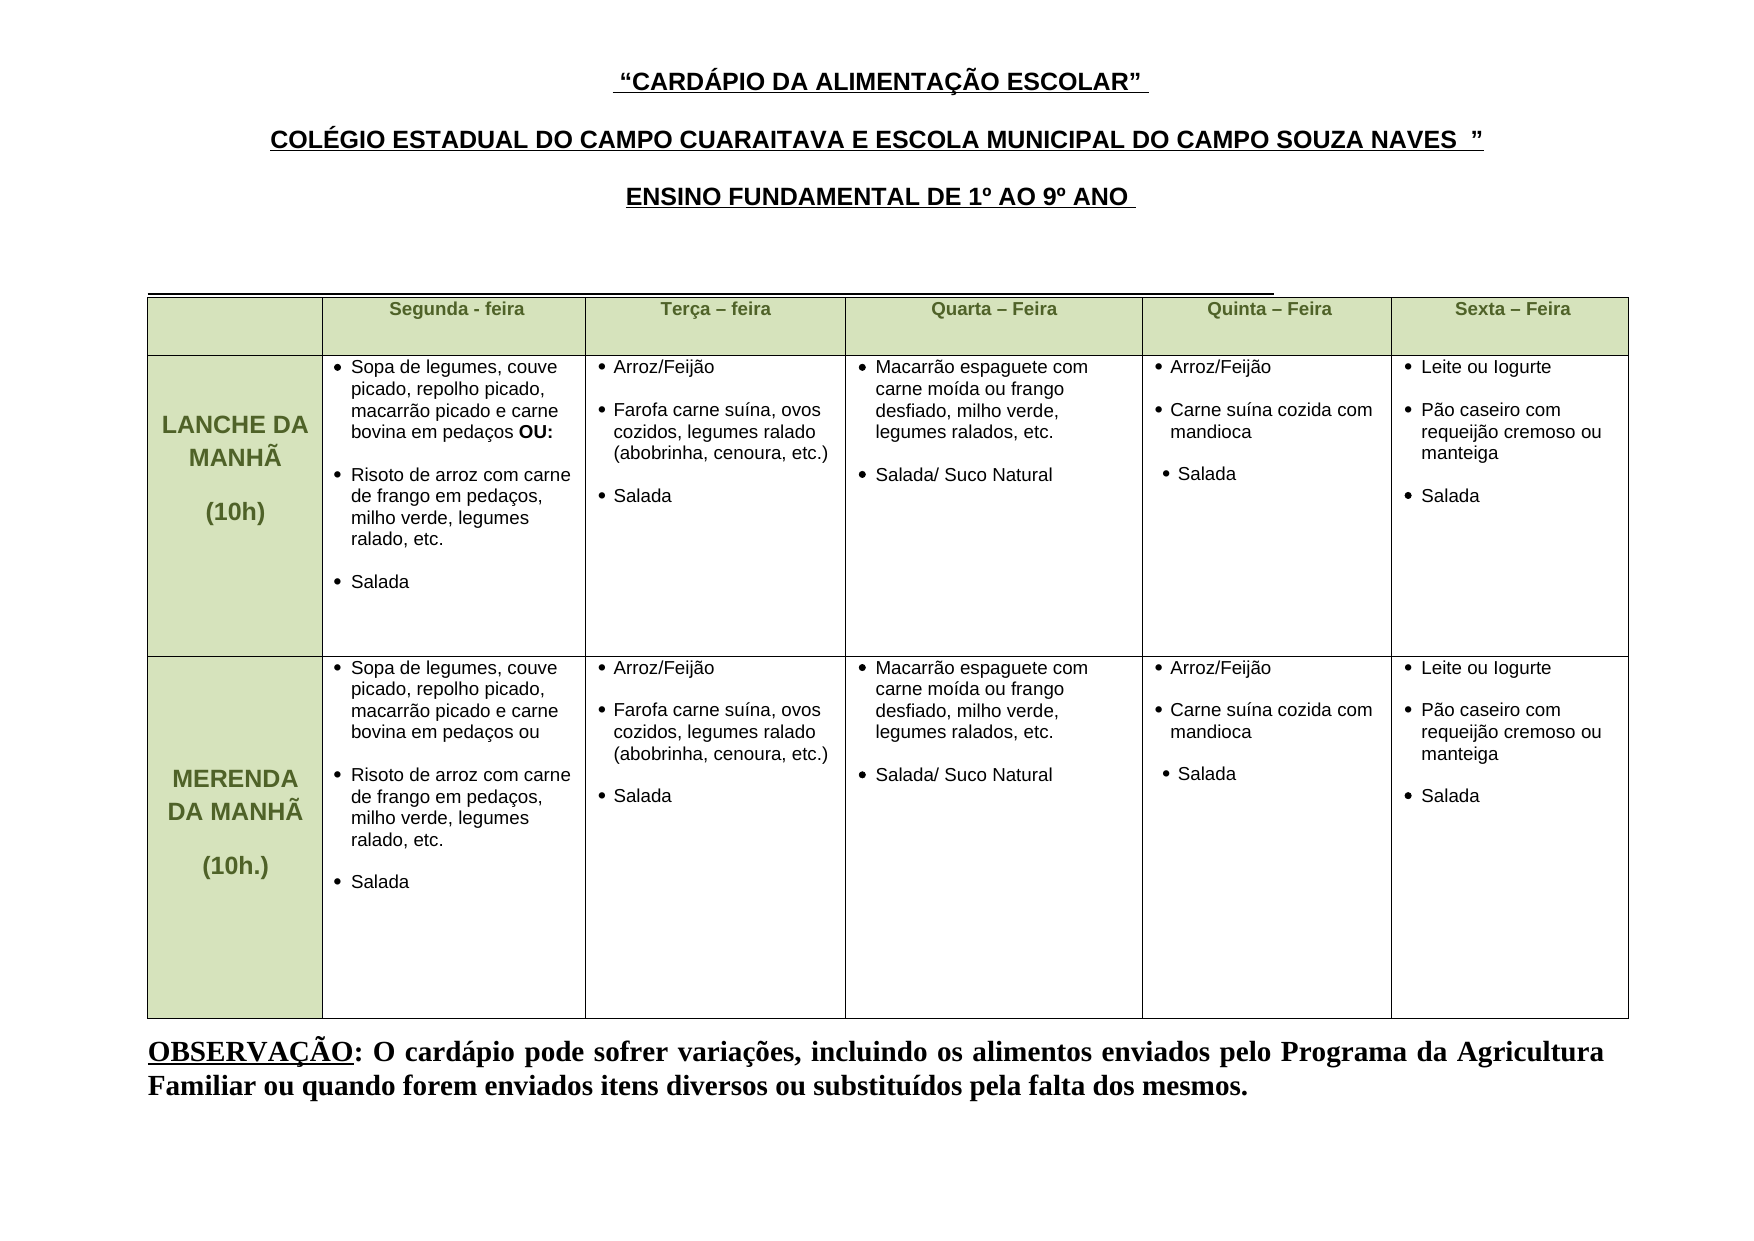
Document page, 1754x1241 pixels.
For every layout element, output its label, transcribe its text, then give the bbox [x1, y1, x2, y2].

table_header [148, 298, 322, 355]
table_header Terça – feira [586, 298, 845, 355]
table_cell Macarrão espaguete com carne moída ou frango desfiado, milho verde, legumes ralados, etc. Salada/ Suco Natural [846, 356, 1142, 656]
table_header Segunda - feira [323, 298, 585, 355]
table_cell LANCHE DA MANHÃ (10h) [148, 356, 322, 656]
table_cell Macarrão espaguete com carne moída ou frango desfiado, milho verde, legumes ralados, etc. Salada/ Suco Natural [846, 657, 1142, 1018]
table_header Sexta – Feira [1392, 298, 1628, 355]
table_cell Arroz/Feijão Carne suína cozida com mandioca Salada [1143, 356, 1391, 656]
table_cell Arroz/Feijão Farofa carne suína, ovos cozidos, legumes ralado (abobrinha, cenoura, etc.) Salada [586, 657, 845, 1018]
table_cell Arroz/Feijão Farofa carne suína, ovos cozidos, legumes ralado (abobrinha, cenoura, etc.) Salada [586, 356, 845, 656]
table_cell Leite ou Iogurte Pão caseiro com requeijão cremoso ou manteiga Salada [1392, 657, 1628, 1018]
table_header Quarta – Feira [846, 298, 1142, 355]
table_cell Leite ou Iogurte Pão caseiro com requeijão cremoso ou manteiga Salada [1392, 356, 1628, 656]
table_cell Sopa de legumes, couve picado, repolho picado, macarrão picado e carne bovina em pedaços ou Risoto de arroz com carne de frango em pedaços, milho verde, legumes ralado, etc. Salada [323, 657, 585, 1018]
table_cell MERENDA DA MANHÃ (10h.) [148, 657, 322, 1018]
table_header Quinta – Feira [1143, 298, 1391, 355]
table_cell Sopa de legumes, couve picado, repolho picado, macarrão picado e carne bovina em pedaços OU: Risoto de arroz com carne de frango em pedaços, milho verde, legumes ralado, etc. Salada [323, 356, 585, 656]
table_cell Arroz/Feijão Carne suína cozida com mandioca Salada [1143, 657, 1391, 1018]
